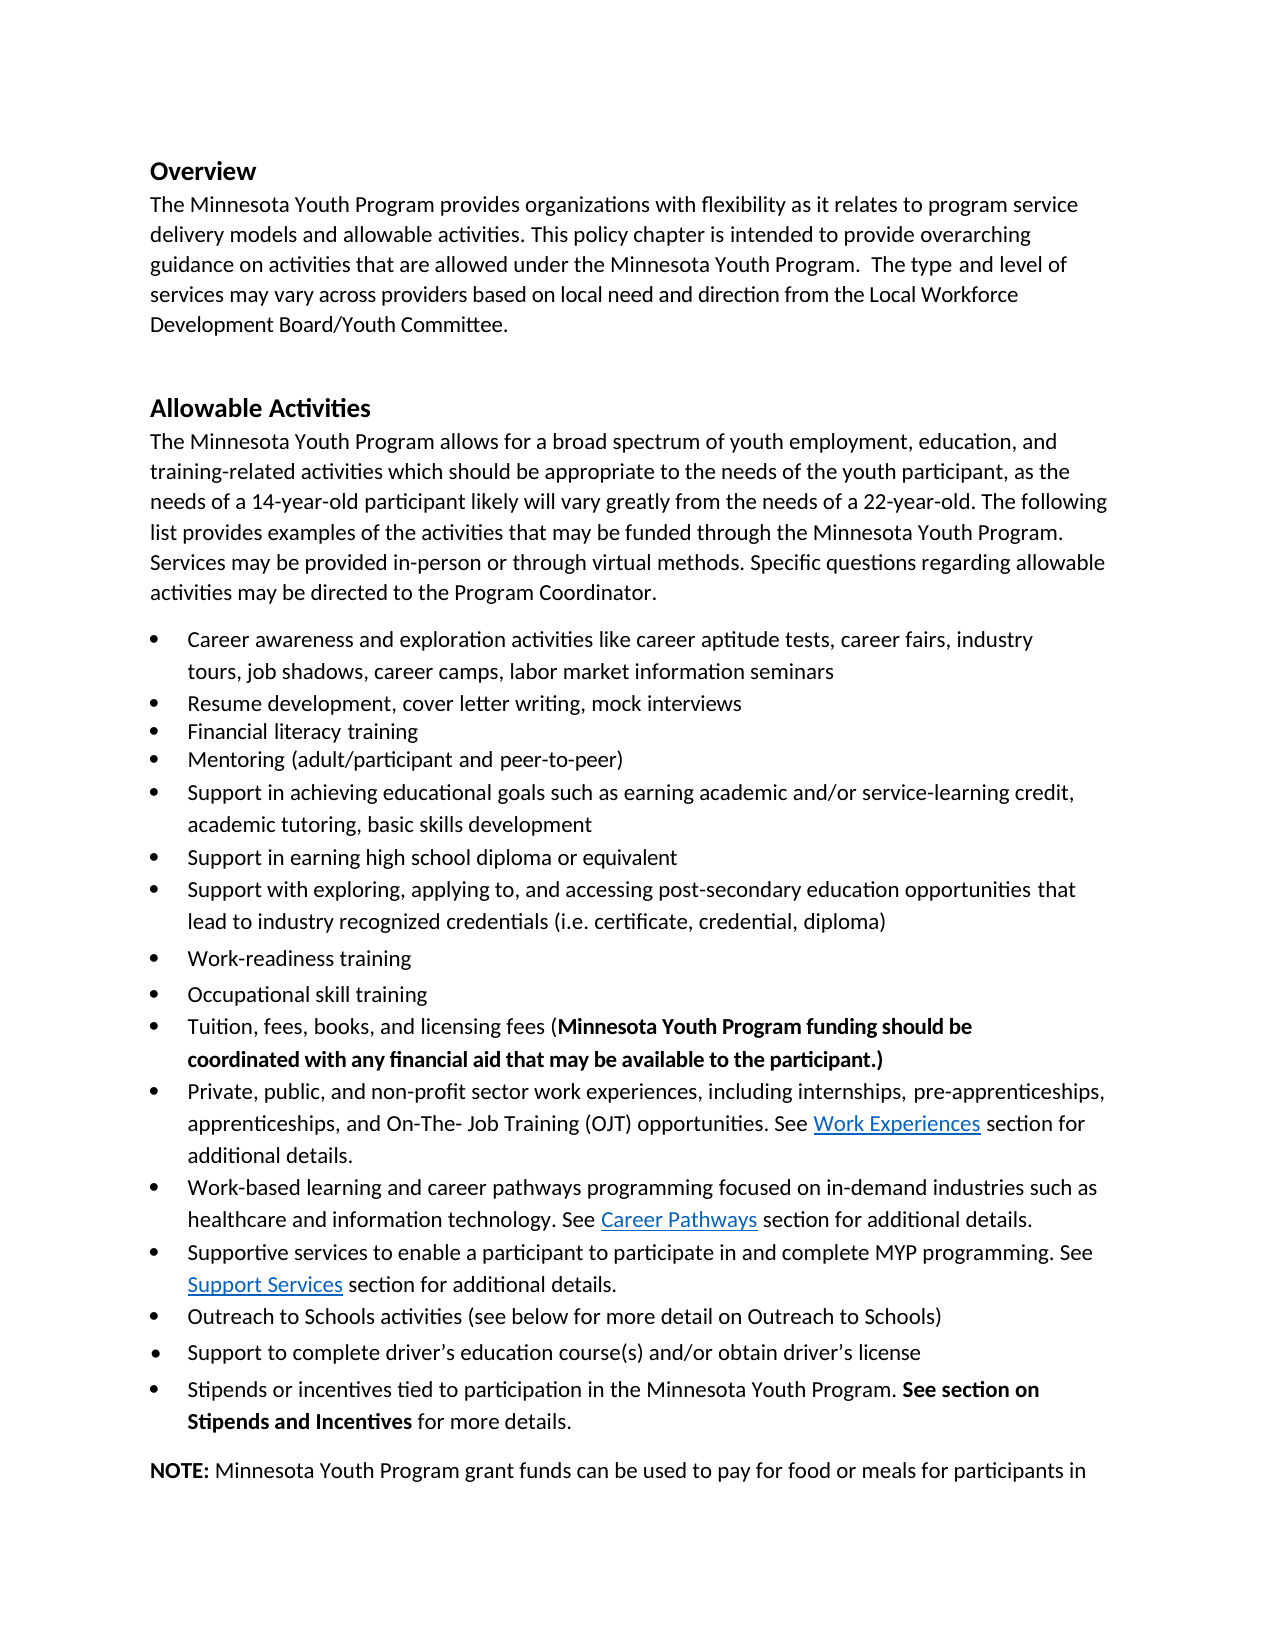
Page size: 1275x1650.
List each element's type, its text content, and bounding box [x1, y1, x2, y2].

list Support with exploring, applying to, and accessing post-secondary education opportunities that lead to industry recognized credentials (i.e. certificate, credential, diploma) [150, 875, 1095, 936]
text The Minnesota Youth Program provides organizations with flexibility as it relates to program service delivery models and allowable activities. This policy chapter is intended to provide overarching guidance on activities that are allowed under the Minnesota Youth Program. The type and level of services may vary across providers based on local need and direction from the Local Workforce Development Board/Youth Committee. [150, 190, 1116, 338]
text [150, 1456, 1103, 1484]
list Work-readiness training [150, 944, 1095, 972]
list Stipends or incentives tied to participation in the Minnesota Youth Program. See section on Stipends and Incentives for more details. [150, 1375, 1054, 1435]
subtitle Allowable Activities [150, 391, 1125, 424]
list Work-based learning and career pathways programming focused on in-demand industries such as healthcare and information technology. See Career Pathways section for additional details. [150, 1173, 1109, 1234]
text The Minnesota Youth Program allows for a broad spectrum of youth employment, education, and training-related activities which should be appropriate to the needs of the youth participant, as the needs of a 14-year-old participant likely will vary greatly from the needs of a 22-year-old. The following list provides examples of the activities that may be funded through the Minnesota Youth Program. Services may be provided in-person or through virtual methods. Specific questions regarding allowable activities may be directed to the Program Coordinator. [150, 427, 1113, 606]
list Career awareness and exploration activities like career aptitude tests, career fairs, industry tours, job shadows, career camps, labor market information seminars [150, 625, 1060, 685]
list Supportive services to enable a participant to participate in and complete MYP programming. See Support Services section for additional details. [150, 1238, 1109, 1298]
list Private, public, and non-profit sector work experiences, including internships, pre-apprenticeships, apprenticeships, and On-The- Job Training (OJT) opportunities. See Work Experiences section for additional details. [150, 1077, 1109, 1169]
list Tuition, fees, books, and licensing fees (Minnesota Youth Program funding should be coordinated with any financial aid that may be available to the participant.) [150, 1012, 1071, 1073]
list Support in earning high school diploma or equivalent [150, 842, 1125, 871]
list Mentoring (adult/participant and peer-to-peer) [150, 745, 1125, 773]
list Occupational skill training [150, 980, 1095, 1008]
list Support in achieving educational goals such as earning academic and/or service-learning credit, academic tutoring, basic skills development [150, 778, 1102, 838]
list Outreach to Schools activities (see below for more detail on Outreach to Schools) [150, 1302, 1099, 1330]
list Resume development, cover letter writing, mock interviews [150, 689, 1125, 717]
list Financial literacy training [150, 717, 1125, 745]
list Support to complete driver’s education course(s) and/or obtain driver’s license [150, 1338, 1114, 1367]
subtitle Overview [150, 154, 1125, 187]
